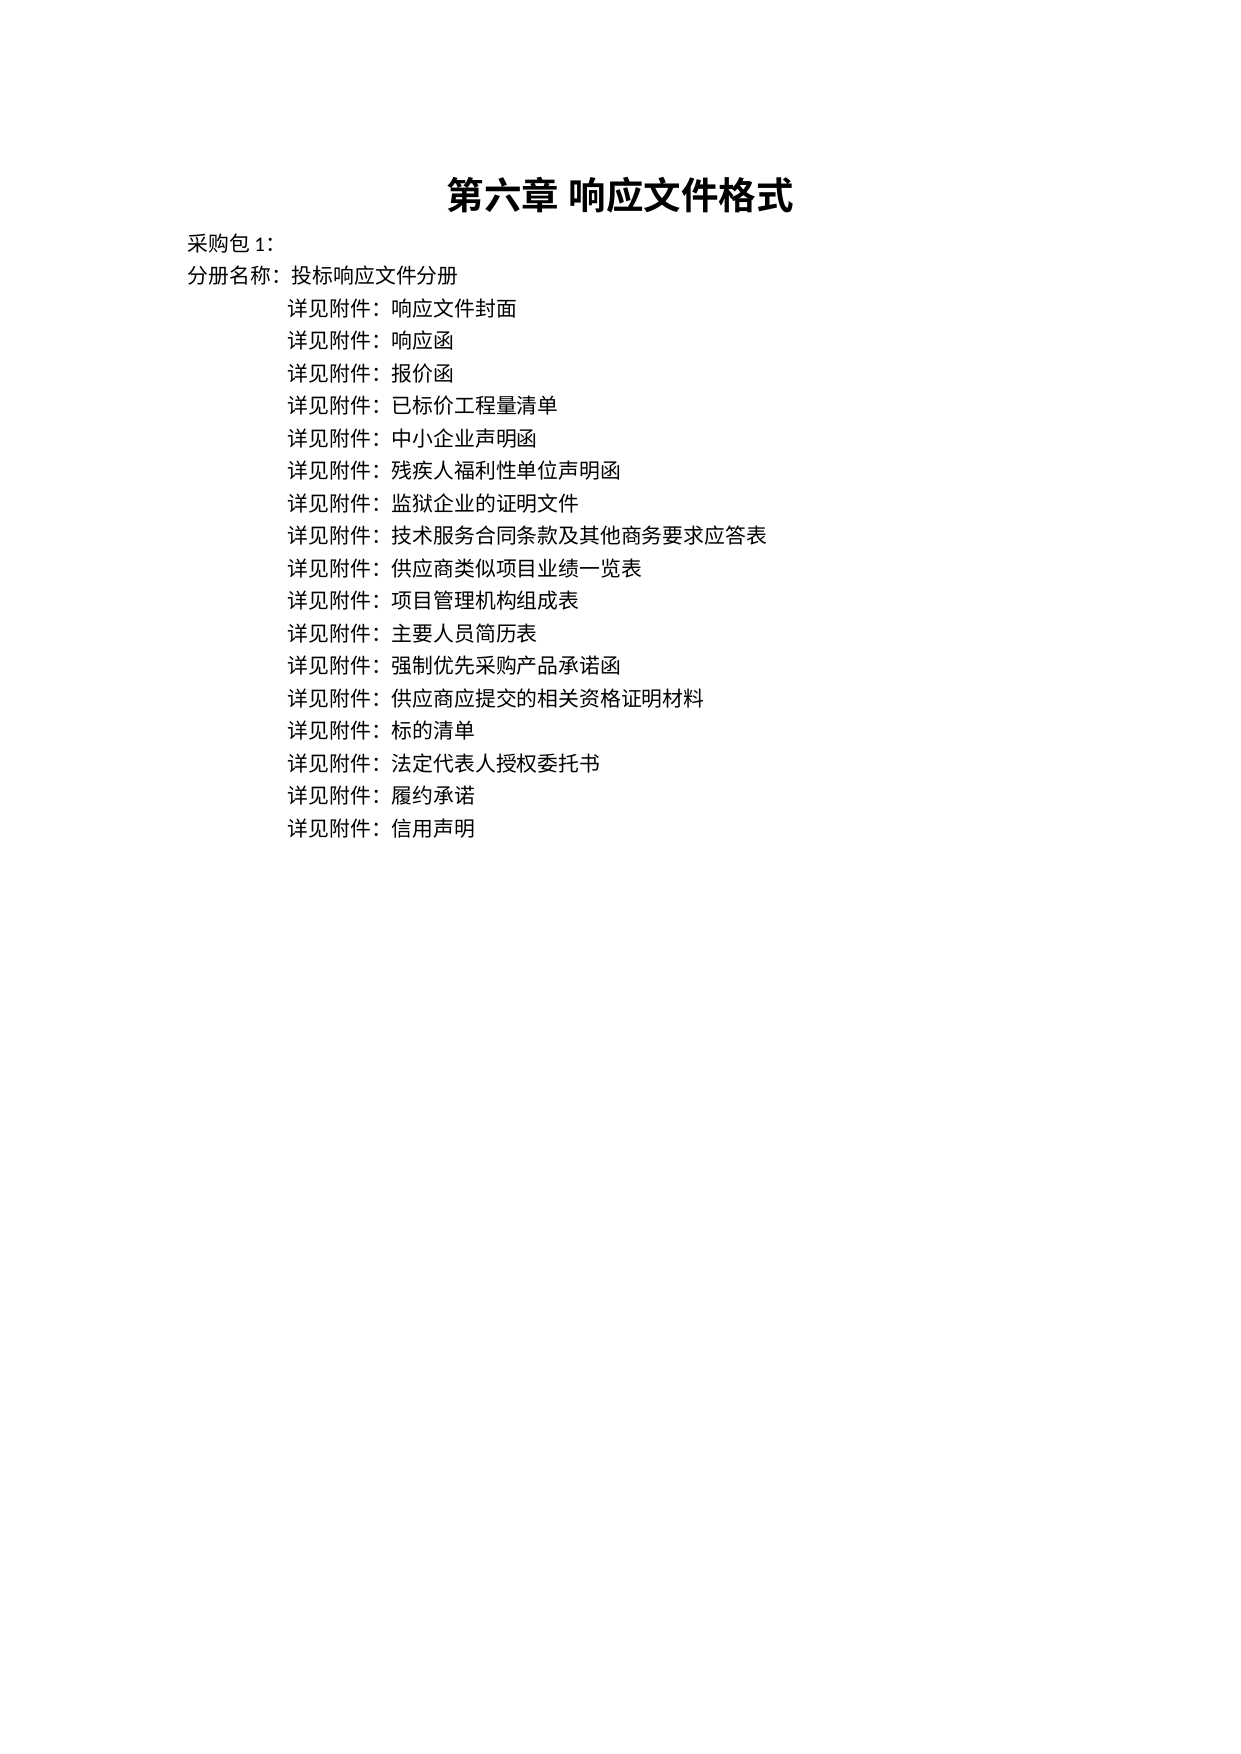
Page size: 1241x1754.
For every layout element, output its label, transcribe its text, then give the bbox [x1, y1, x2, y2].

text 详见附件：强制优先采购产品承诺函 [187, 649, 1053, 682]
text 详见附件：中小企业声明函 [187, 422, 1053, 454]
text 第六章 响应文件格式 [187, 162, 1053, 227]
text 详见附件：供应商类似项目业绩一览表 [187, 552, 1053, 584]
text 详见附件：供应商应提交的相关资格证明材料 [187, 682, 1053, 714]
text 详见附件：信用声明 [187, 812, 1053, 844]
text 详见附件：已标价工程量清单 [187, 389, 1053, 422]
text 详见附件：标的清单 [187, 714, 1053, 747]
text 分册名称：投标响应文件分册 [187, 259, 1053, 292]
text 详见附件：主要人员简历表 [187, 617, 1053, 649]
text 详见附件：履约承诺 [187, 779, 1053, 812]
text 详见附件：法定代表人授权委托书 [187, 747, 1053, 779]
text 详见附件：技术服务合同条款及其他商务要求应答表 [187, 519, 1053, 552]
text 详见附件：项目管理机构组成表 [187, 584, 1053, 617]
text 详见附件：响应文件封面 [187, 292, 1053, 324]
text 详见附件：报价函 [187, 357, 1053, 389]
text 采购包1： [187, 227, 1053, 259]
text 详见附件：响应函 [187, 324, 1053, 357]
text 详见附件：监狱企业的证明文件 [187, 487, 1053, 519]
text 详见附件：残疾人福利性单位声明函 [187, 454, 1053, 487]
